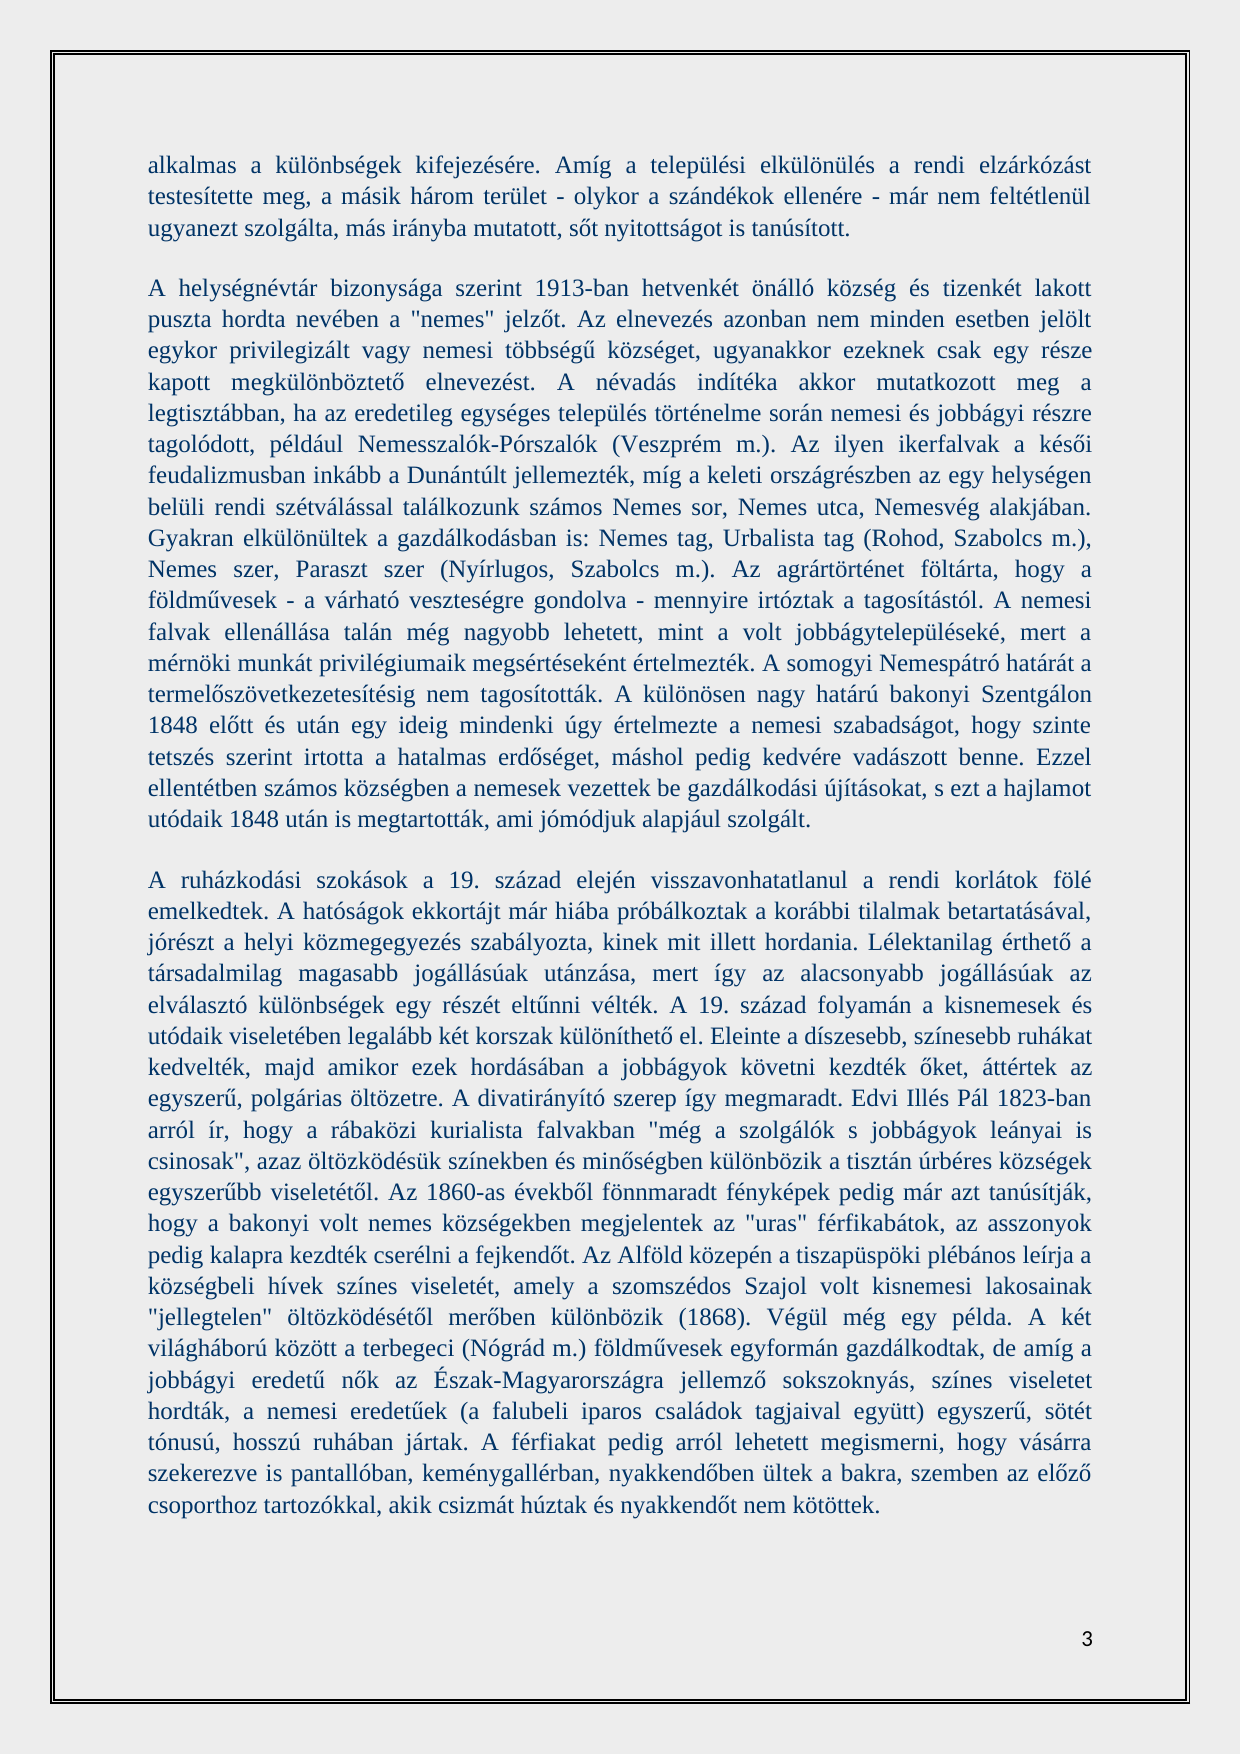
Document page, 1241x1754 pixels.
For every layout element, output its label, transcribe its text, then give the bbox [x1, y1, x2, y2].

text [148, 148, 1093, 241]
text A ruházkodási szokások a 19. század elején visszavonhatatlanul a rendi korlátok fölé emelkedtek. A hatóságok ekkortájt már hiába próbálkoztak a korábbi tilalmak betartatásával, jórészt a helyi közmegegyezés szabályozta, kinek mit illett hordania. Lélektanilag érthető a társadalmilag magasabb jogállásúak utánzása, mert így az alacsonyabb jogállásúak az elválasztó különbségek egy részét eltűnni vélték. A 19. század folyamán a kisnemesek és utódaik viseletében legalább két korszak különíthető el. Eleinte a díszesebb, színesebb ruhákat kedvelték, majd amikor ezek hordásában a jobbágyok követni kezdték őket, áttértek az egyszerű, polgárias öltözetre. A divatirányító szerep így megmaradt. Edvi Illés Pál 1823-ban arról ír, hogy a rábaközi kurialista falvakban "még a szolgálók s jobbágyok leányai is csinosak", azaz öltözködésük színekben és minőségben különbözik a tisztán úrbéres községek egyszerűbb viseletétől. Az 1860-as évekből fönnmaradt fényképek pedig már azt tanúsítják, hogy a bakonyi volt nemes községekben megjelentek az "uras" férfikabátok, az asszonyok pedig kalapra kezdték cserélni a fejkendőt. Az Alföld közepén a tiszapüspöki plébános leírja a községbeli hívek színes viseletét, amely a szomszédos Szajol volt kisnemesi lakosainak "jellegtelen" öltözködésétől merőben különbözik (1868). Végül még egy példa. A két világháború között a terbegeci (Nógrád m.) földművesek egyformán gazdálkodtak, de amíg a jobbágyi eredetű nők az Észak-Magyarországra jellemző sokszoknyás, színes viseletet hordták, a nemesi eredetűek (a falubeli iparos családok tagjaival együtt) egyszerű, sötét tónusú, hosszú ruhában jártak. A férfiakat pedig arról lehetett megismerni, hogy vásárra szekerezve is pantallóban, keménygallérban, nyakkendőben ültek a bakra, szemben az előző csoporthoz tartozókkal, akik csizmát húztak és nyakkendőt nem kötöttek. [148, 862, 1093, 1518]
text A helységnévtár bizonysága szerint 1913-ban hetvenkét önálló község és tizenkét lakott puszta hordta nevében a "nemes" jelzőt. Az elnevezés azonban nem minden esetben jelölt egykor privilegizált vagy nemesi többségű községet, ugyanakkor ezeknek csak egy része kapott megkülönböztető elnevezést. A névadás indítéka akkor mutatkozott meg a legtisztábban, ha az eredetileg egységes település történelme során nemesi és jobbágyi részre tagolódott, például Nemesszalók-Pórszalók (Veszprém m.). Az ilyen ikerfalvak a késői feudalizmusban inkább a Dunántúlt jellemezték, míg a keleti országrészben az egy helységen belüli rendi szétválással találkozunk számos Nemes sor, Nemes utca, Nemesvég alakjában. Gyakran elkülönültek a gazdálkodásban is: Nemes tag, Urbalista tag (Rohod, Szabolcs m.), Nemes szer, Paraszt szer (Nyírlugos, Szabolcs m.). Az agrártörténet föltárta, hogy a földművesek - a várható veszteségre gondolva - mennyire irtóztak a tagosítástól. A nemesi falvak ellenállása talán még nagyobb lehetett, mint a volt jobbágytelepüléseké, mert a mérnöki munkát privilégiumaik megsértéseként értelmezték. A somogyi Nemespátró határát a termelőszövetkezetesítésig nem tagosították. A különösen nagy határú bakonyi Szentgálon 1848 előtt és után egy ideig mindenki úgy értelmezte a nemesi szabadságot, hogy szinte tetszés szerint irtotta a hatalmas erdőséget, máshol pedig kedvére vadászott benne. Ezzel ellentétben számos községben a nemesek vezettek be gazdálkodási újításokat, s ezt a hajlamot utódaik 1848 után is megtartották, ami jómódjuk alapjául szolgált. [148, 271, 1093, 833]
